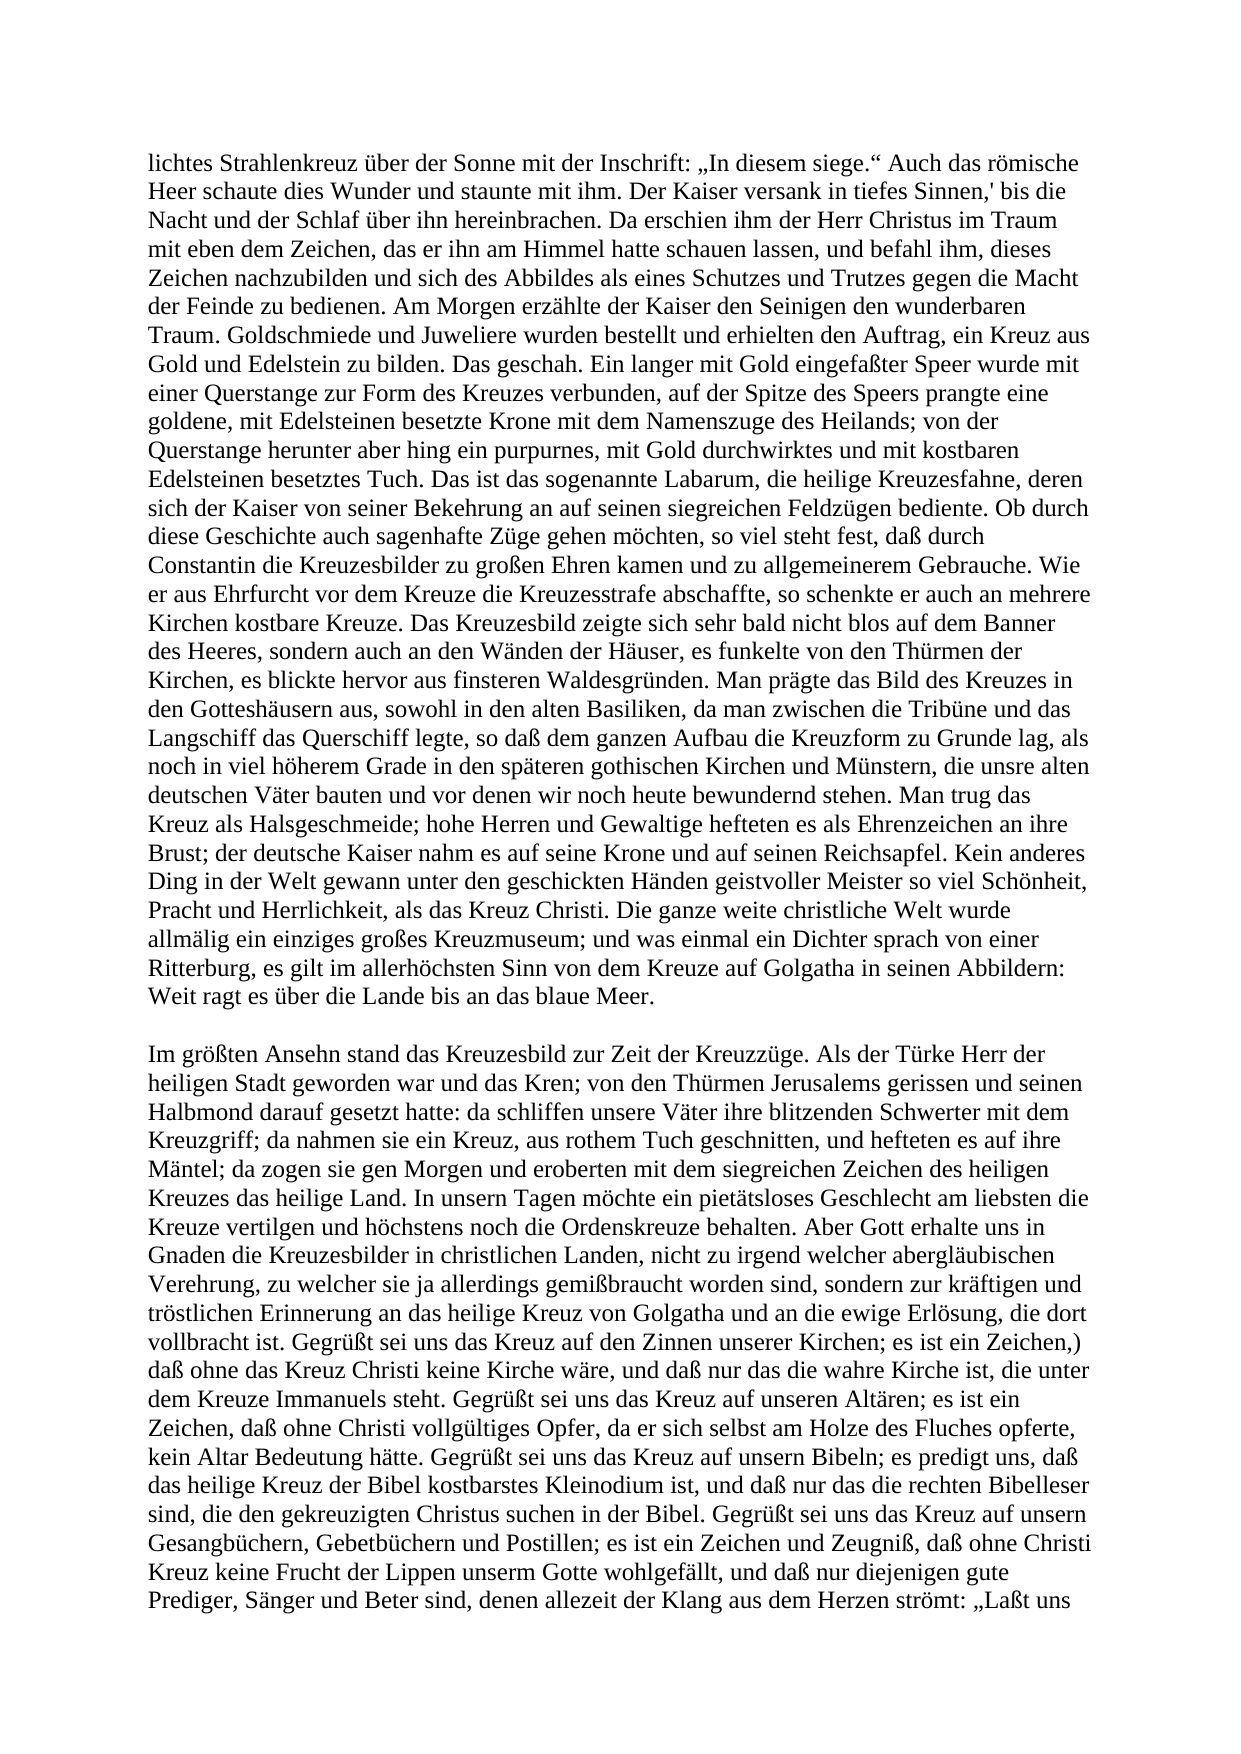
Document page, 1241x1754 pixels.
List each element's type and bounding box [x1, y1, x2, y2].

text [148, 148, 1093, 1010]
text [148, 1039, 1093, 1614]
